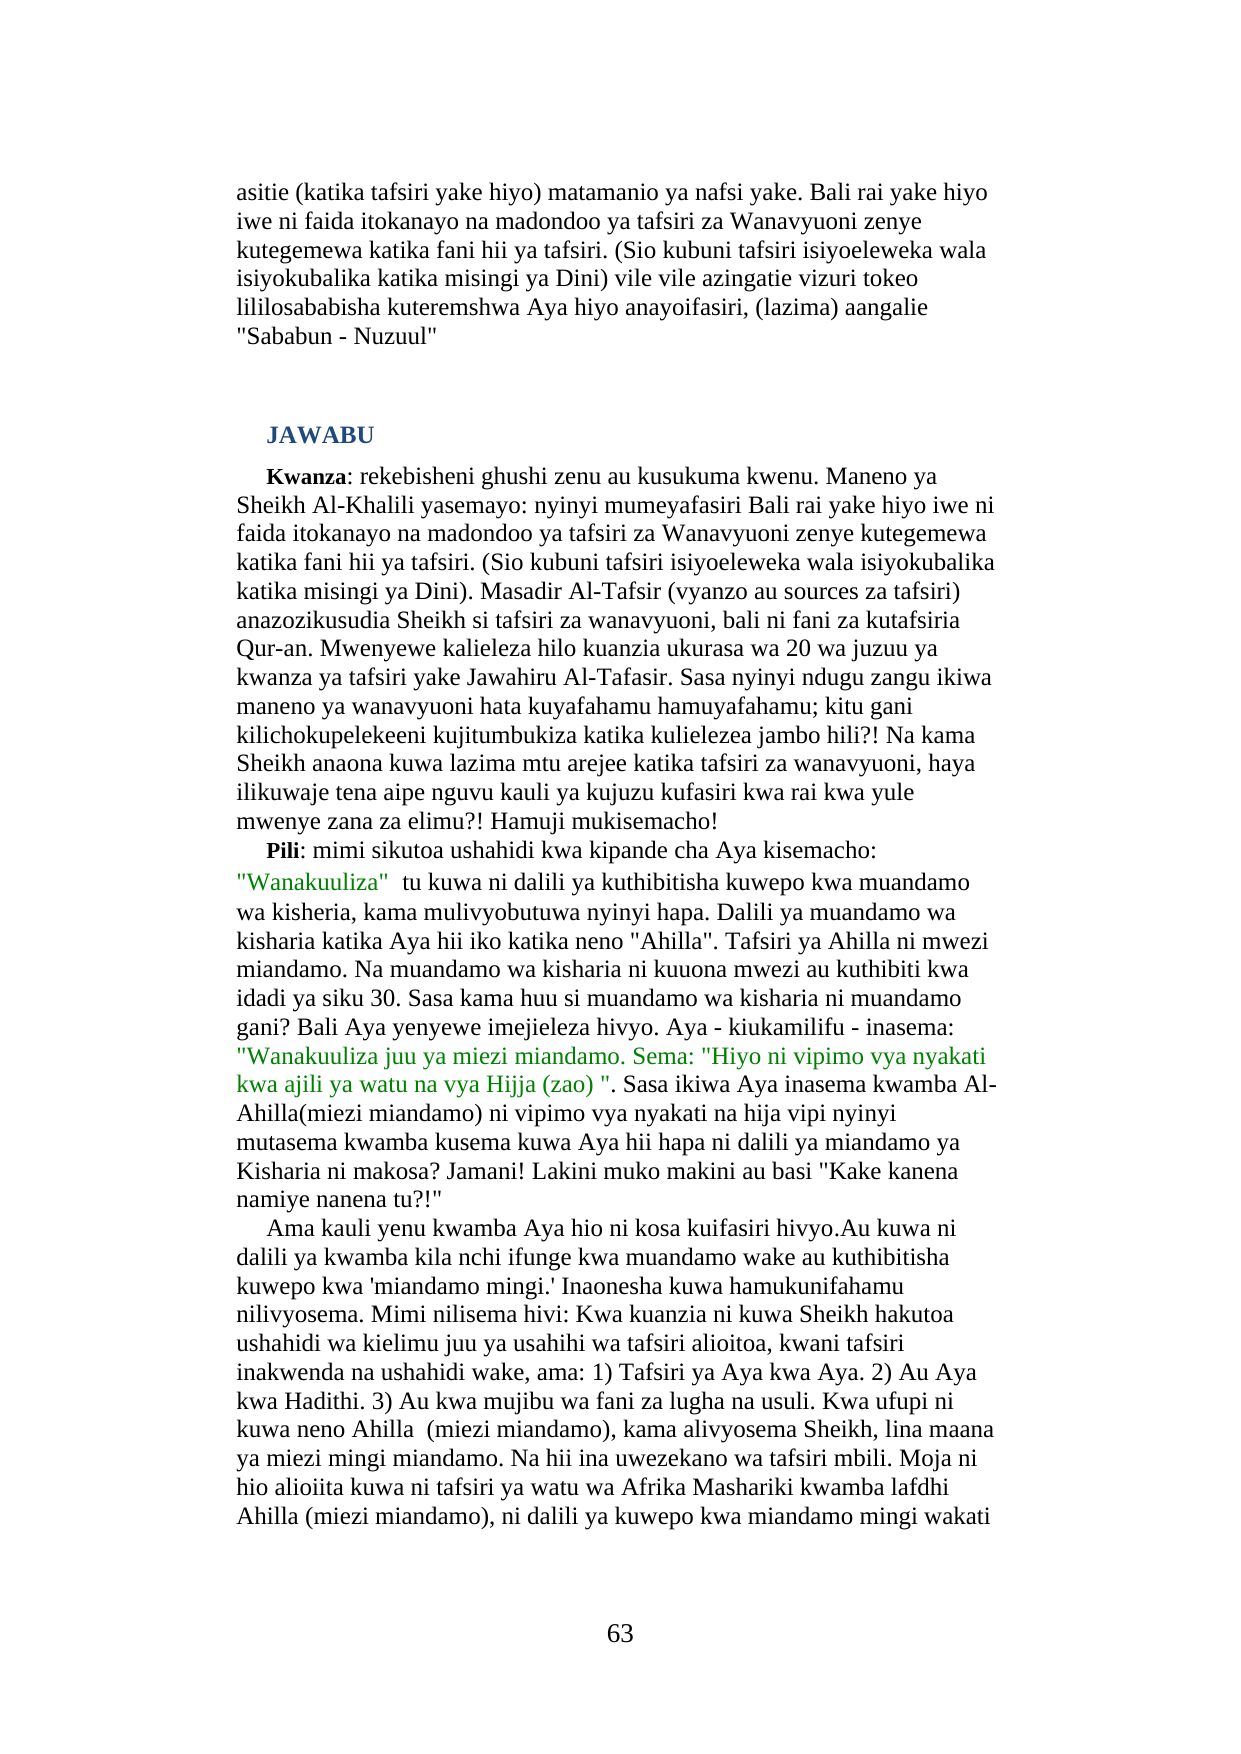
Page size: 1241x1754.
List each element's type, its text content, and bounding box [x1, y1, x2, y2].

text Kwanza: rekebisheni ghushi zenu au kusukuma kwenu. Maneno ya Sheikh Al-Khalili yasemayo: nyinyi mumeyafasiri Bali rai yake hiyo iwe ni faida itokanayo na madondoo ya tafsiri za Wanavyuoni zenye kutegemewa katika fani hii ya tafsiri. (Sio kubuni tafsiri isiyoeleweka wala isiyokubalika katika misingi ya Dini). Masadir Al-Tafsir (vyanzo au sources za tafsiri) anazozikusudia Sheikh si tafsiri za wanavyuoni, bali ni fani za kutafsiria Qur-an. Mwenyewe kalieleza hilo kuanzia ukurasa wa 20 wa juzuu ya kwanza ya tafsiri yake Jawahiru Al-Tafasir. Sasa nyinyi ndugu zangu ikiwa maneno ya wanavyuoni hata kuyafahamu hamuyafahamu; kitu gani kilichokupelekeeni kujitumbukiza katika kulielezea jambo hili?! Na kama Sheikh anaona kuwa lazima mtu arejee katika tafsiri za wanavyuoni, haya ilikuwaje tena aipe nguvu kauli ya kujuzu kufasiri kwa rai kwa yule mwenye zana za elimu?! Hamuji mukisemacho! [236, 461, 1004, 835]
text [236, 1213, 1004, 1529]
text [236, 177, 1004, 350]
text Pili: mimi sikutoa ushahidi kwa kipande cha Aya kisemacho: "Wanakuuliza" tu kuwa ni dalili ya kuthibitisha kuwepo kwa muandamo wa kisheria, kama mulivyobutuwa nyinyi hapa. Dalili ya muandamo wa kisharia katika Aya hii iko katika neno "Ahilla". Tafsiri ya Ahilla ni mwezi miandamo. Na muandamo wa kisharia ni kuuona mwezi au kuthibiti kwa idadi ya siku 30. Sasa kama huu si muandamo wa kisharia ni muandamo gani? Bali Aya yenyewe imejieleza hivyo. Aya - kiukamilifu - inasema: "Wanakuuliza juu ya miezi miandamo. Sema: "Hiyo ni vipimo vya nyakati kwa ajili ya watu na vya Hijja (zao) ". Sasa ikiwa Aya inasema kwamba Al-Ahilla(miezi miandamo) ni vipimo vya nyakati na hija vipi nyinyi mutasema kwamba kusema kuwa Aya hii hapa ni dalili ya miandamo ya Kisharia ni makosa? Jamani! Lakini muko makini au basi "Kake kanena namiye nanena tu?!" [236, 835, 1004, 1213]
subtitle JAWABU [236, 420, 1004, 448]
